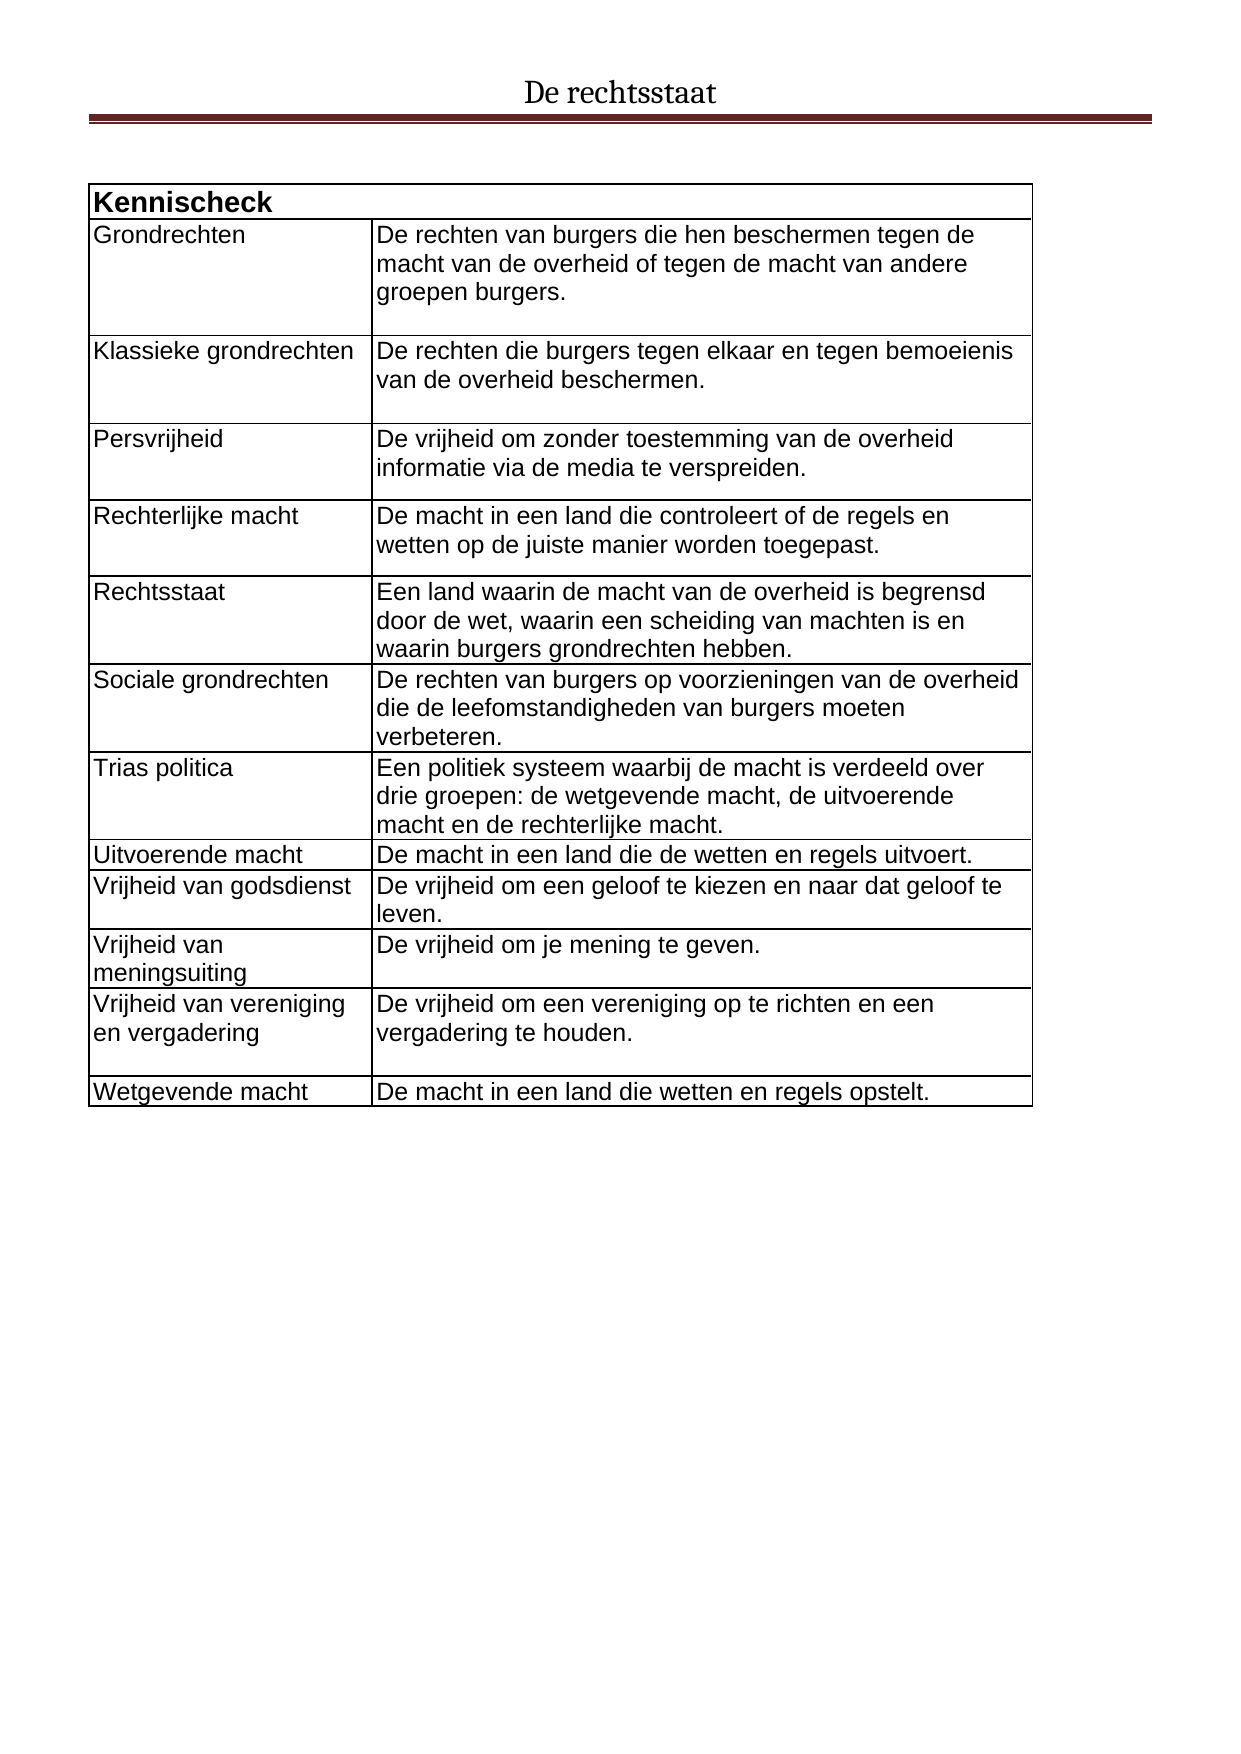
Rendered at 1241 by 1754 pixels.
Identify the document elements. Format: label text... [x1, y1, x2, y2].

table_cell Trias politica [90, 753, 371, 839]
table_cell Grondrechten [90, 220, 371, 335]
table_cell De macht in een land die controleert of de regels en wetten op de juiste manier worden toegepast. [373, 499, 1032, 575]
table_cell Persvrijheid [90, 424, 371, 499]
table_cell Een land waarin de macht van de overheid is begrensd door de wet, waarin een scheiding van machten is en waarin burgers grondrechten hebben. [373, 575, 1032, 663]
table_cell Vrijheid van godsdienst [90, 871, 371, 928]
table_cell Wetgevende macht [90, 1077, 371, 1105]
table_cell Uitvoerende macht [90, 840, 371, 869]
table_cell De rechten van burgers op voorzieningen van de overheid die de leefomstandigheden van burgers moeten verbeteren. [373, 663, 1032, 751]
table_cell Klassieke grondrechten [90, 336, 371, 423]
table_cell Vrijheid van meningsuiting [90, 930, 371, 987]
table_cell De vrijheid om je mening te geven. [373, 928, 1032, 987]
table_cell Een politiek systeem waarbij de macht is verdeeld over drie groepen: de wetgevende macht, de uitvoerende macht en de rechterlijke macht. [373, 751, 1032, 839]
table_header Kennischeck [90, 185, 1032, 218]
table_cell De macht in een land die de wetten en regels uitvoert. [373, 839, 1032, 869]
table_cell Rechterlijke macht [90, 501, 371, 575]
table_cell Vrijheid van vereniging en vergadering [90, 989, 371, 1075]
table_cell Rechtsstaat [90, 577, 371, 663]
table_cell De macht in een land die wetten en regels opstelt. [373, 1075, 1032, 1105]
table_cell Sociale grondrechten [90, 665, 371, 751]
table_cell De rechten die burgers tegen elkaar en tegen bemoeienis van de overheid beschermen. [373, 335, 1032, 423]
table_cell De rechten van burgers die hen beschermen tegen de macht van de overheid of tegen de macht van andere groepen burgers. [373, 218, 1032, 335]
table_cell De vrijheid om een geloof te kiezen en naar dat geloof te leven. [373, 869, 1032, 928]
table_cell De vrijheid om een vereniging op te richten en een vergadering te houden. [373, 987, 1032, 1075]
table_cell De vrijheid om zonder toestemming van de overheid informatie via de media te verspreiden. [373, 423, 1032, 499]
